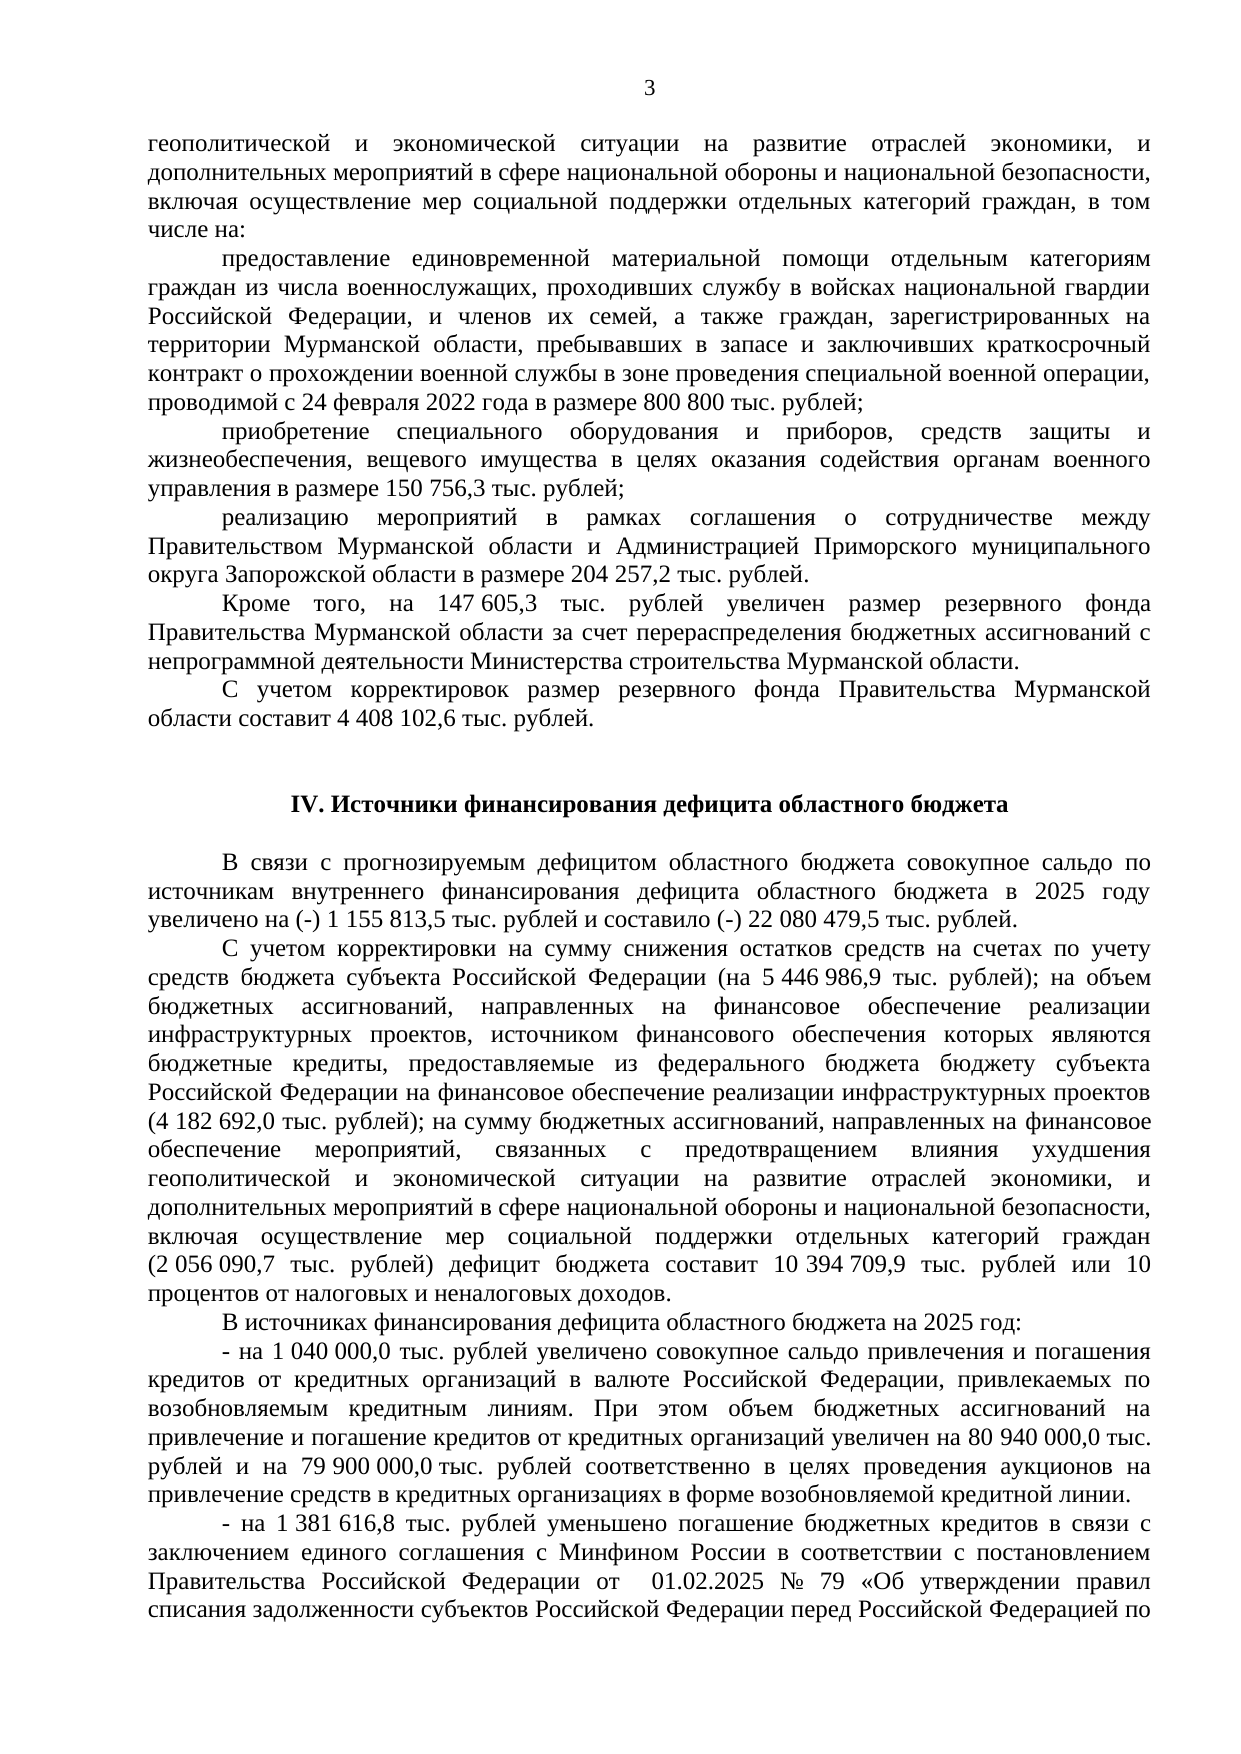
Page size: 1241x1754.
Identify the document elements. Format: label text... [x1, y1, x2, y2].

text - на 1 040 000,0 тыс. рублей увеличено совокупное сальдо привлечения и погашения кредитов от кредитных организаций в валюте Российской Федерации, привлекаемых по возобновляемым кредитным линиям. При этом объем бюджетных ассигнований на привлечение и погашение кредитов от кредитных организаций увеличен на 80 940 000,0 тыс. рублей и на 79 900 000,0 тыс. рублей соответственно в целях проведения аукционов на привлечение средств в кредитных организациях в форме возобновляемой кредитной линии. [148, 1336, 1152, 1508]
text С учетом корректировки на сумму снижения остатков средств на счетах по учету средств бюджета субъекта Российской Федерации (на 5 446 986,9 тыс. рублей); на объем бюджетных ассигнований, направленных на финансовое обеспечение реализации инфраструктурных проектов, источником финансового обеспечения которых являются бюджетные кредиты, предоставляемые из федерального бюджета бюджету субъекта Российской Федерации на финансовое обеспечение реализации инфраструктурных проектов (4 182 692,0 тыс. рублей); на сумму бюджетных ассигнований, направленных на финансовое обеспечение мероприятий, связанных с предотвращением влияния ухудшения геополитической и экономической ситуации на развитие отраслей экономики, и дополнительных мероприятий в сфере национальной обороны и национальной безопасности, включая осуществление мер социальной поддержки отдельных категорий граждан (2 056 090,7 тыс. рублей) дефицит бюджета составит 10 394 709,9 тыс. рублей или 10 процентов от налоговых и неналоговых доходов. [148, 933, 1152, 1307]
text предоставление единовременной материальной помощи отдельным категориям граждан из числа военнослужащих, проходивших службу в войсках национальной гвардии Российской Федерации, и членов их семей, а также граждан, зарегистрированных на территории Мурманской области, пребывавших в запасе и заключивших краткосрочный контракт о прохождении военной службы в зоне проведения специальной военной операции, проводимой с 24 февраля 2022 года в размере 800 800 тыс. рублей; [148, 243, 1152, 416]
text приобретение специального оборудования и приборов, средств защиты и жизнеобеспечения, вещевого имущества в целях оказания содействия органам военного управления в размере 150 756,3 тыс. рублей; [148, 416, 1152, 502]
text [148, 1508, 1152, 1623]
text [148, 128, 1152, 243]
text С учетом корректировок размер резервного фонда Правительства Мурманской области составит 4 408 102,6 тыс. рублей. [148, 674, 1152, 732]
text В связи с прогнозируемым дефицитом областного бюджета совокупное сальдо по источникам внутреннего финансирования дефицита областного бюджета в 2025 году увеличено на (-) 1 155 813,5 тыс. рублей и составило (-) 22 080 479,5 тыс. рублей. [148, 847, 1152, 933]
text реализацию мероприятий в рамках соглашения о сотрудничестве между Правительством Мурманской области и Администрацией Приморского муниципального округа Запорожской области в размере 204 257,2 тыс. рублей. [148, 502, 1152, 588]
text В источниках финансирования дефицита областного бюджета на 2025 год: [148, 1307, 1152, 1336]
text IV. Источники финансирования дефицита областного бюджета [148, 789, 1152, 818]
text Кроме того, на 147 605,3 тыс. рублей увеличен размер резервного фонда Правительства Мурманской области за счет перераспределения бюджетных ассигнований с непрограммной деятельности Министерства строительства Мурманской области. [148, 588, 1152, 674]
